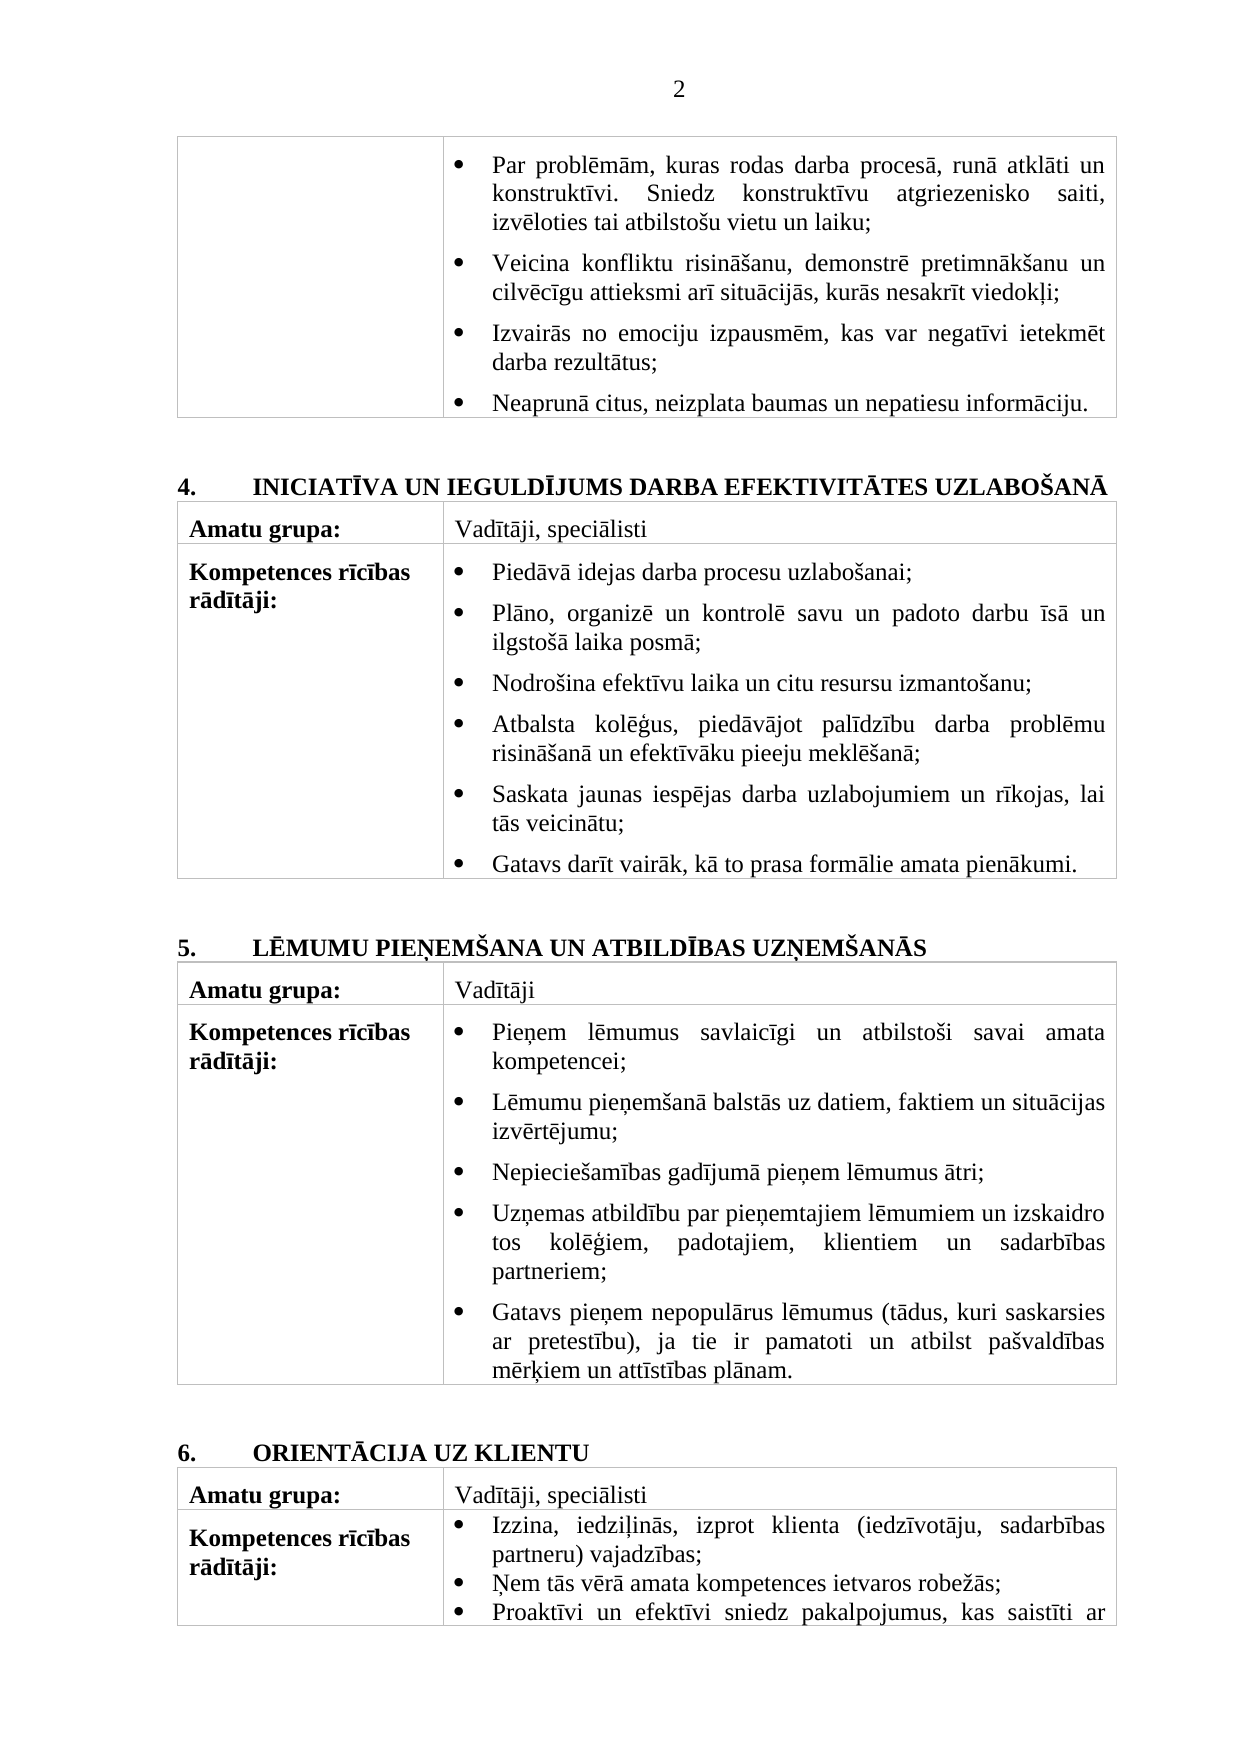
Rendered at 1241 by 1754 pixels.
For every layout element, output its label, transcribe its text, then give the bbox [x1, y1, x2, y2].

table_header Amatu grupa: [178, 1468, 443, 1509]
table_header Amatu grupa: [178, 963, 443, 1004]
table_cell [444, 137, 1116, 417]
list INICIATĪVA UN IEGULDĪJUMS DARBA EFEKTIVITĀTES UZLABOŠANĀ [177, 472, 1181, 501]
list ORIENTĀCIJA UZ KLIENTU [177, 1438, 1181, 1467]
table_cell Kompetences rīcības rādītāji: [178, 544, 443, 878]
table_header Vadītāji, speciālisti [444, 502, 1116, 543]
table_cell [178, 1510, 443, 1625]
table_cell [178, 137, 443, 417]
table_cell Piedāvā idejas darba procesu uzlabošanai; Plāno, organizē un kontrolē savu un padoto darbu īsā un ilgstošā laika posmā; Nodrošina efektīvu laika un citu resursu izmantošanu; Atbalsta kolēģus, piedāvājot palīdzību darba problēmu risināšanā un efektīvāku pieeju meklēšanā; Saskata jaunas iespējas darba uzlabojumiem un rīkojas, lai tās veicinātu; Gatavs darīt vairāk, kā to prasa formālie amata pienākumi. [444, 544, 1116, 878]
table_cell Pieņem lēmumus savlaicīgi un atbilstoši savai amata kompetencei; Lēmumu pieņemšanā balstās uz datiem, faktiem un situācijas izvērtējumu; Nepieciešamības gadījumā pieņem lēmumus ātri; Uzņemas atbildību par pieņemtajiem lēmumiem un izskaidro tos kolēģiem, padotajiem, klientiem un sadarbības partneriem; Gatavs pieņem nepopulārus lēmumus (tādus, kuri saskarsies ar pretestību), ja tie ir pamatoti un atbilst pašvaldības mērķiem un attīstības plānam. [444, 1005, 1116, 1383]
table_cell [444, 1510, 1116, 1625]
table_header Vadītāji [444, 963, 1116, 1004]
list LĒMUMU PIEŅEMŠANA UN ATBILDĪBAS UZŅEMŠANĀS [177, 933, 1181, 961]
table_header Amatu grupa: [178, 502, 443, 543]
table_header Vadītāji, speciālisti [444, 1468, 1116, 1509]
table_cell Kompetences rīcības rādītāji: [178, 1005, 443, 1383]
